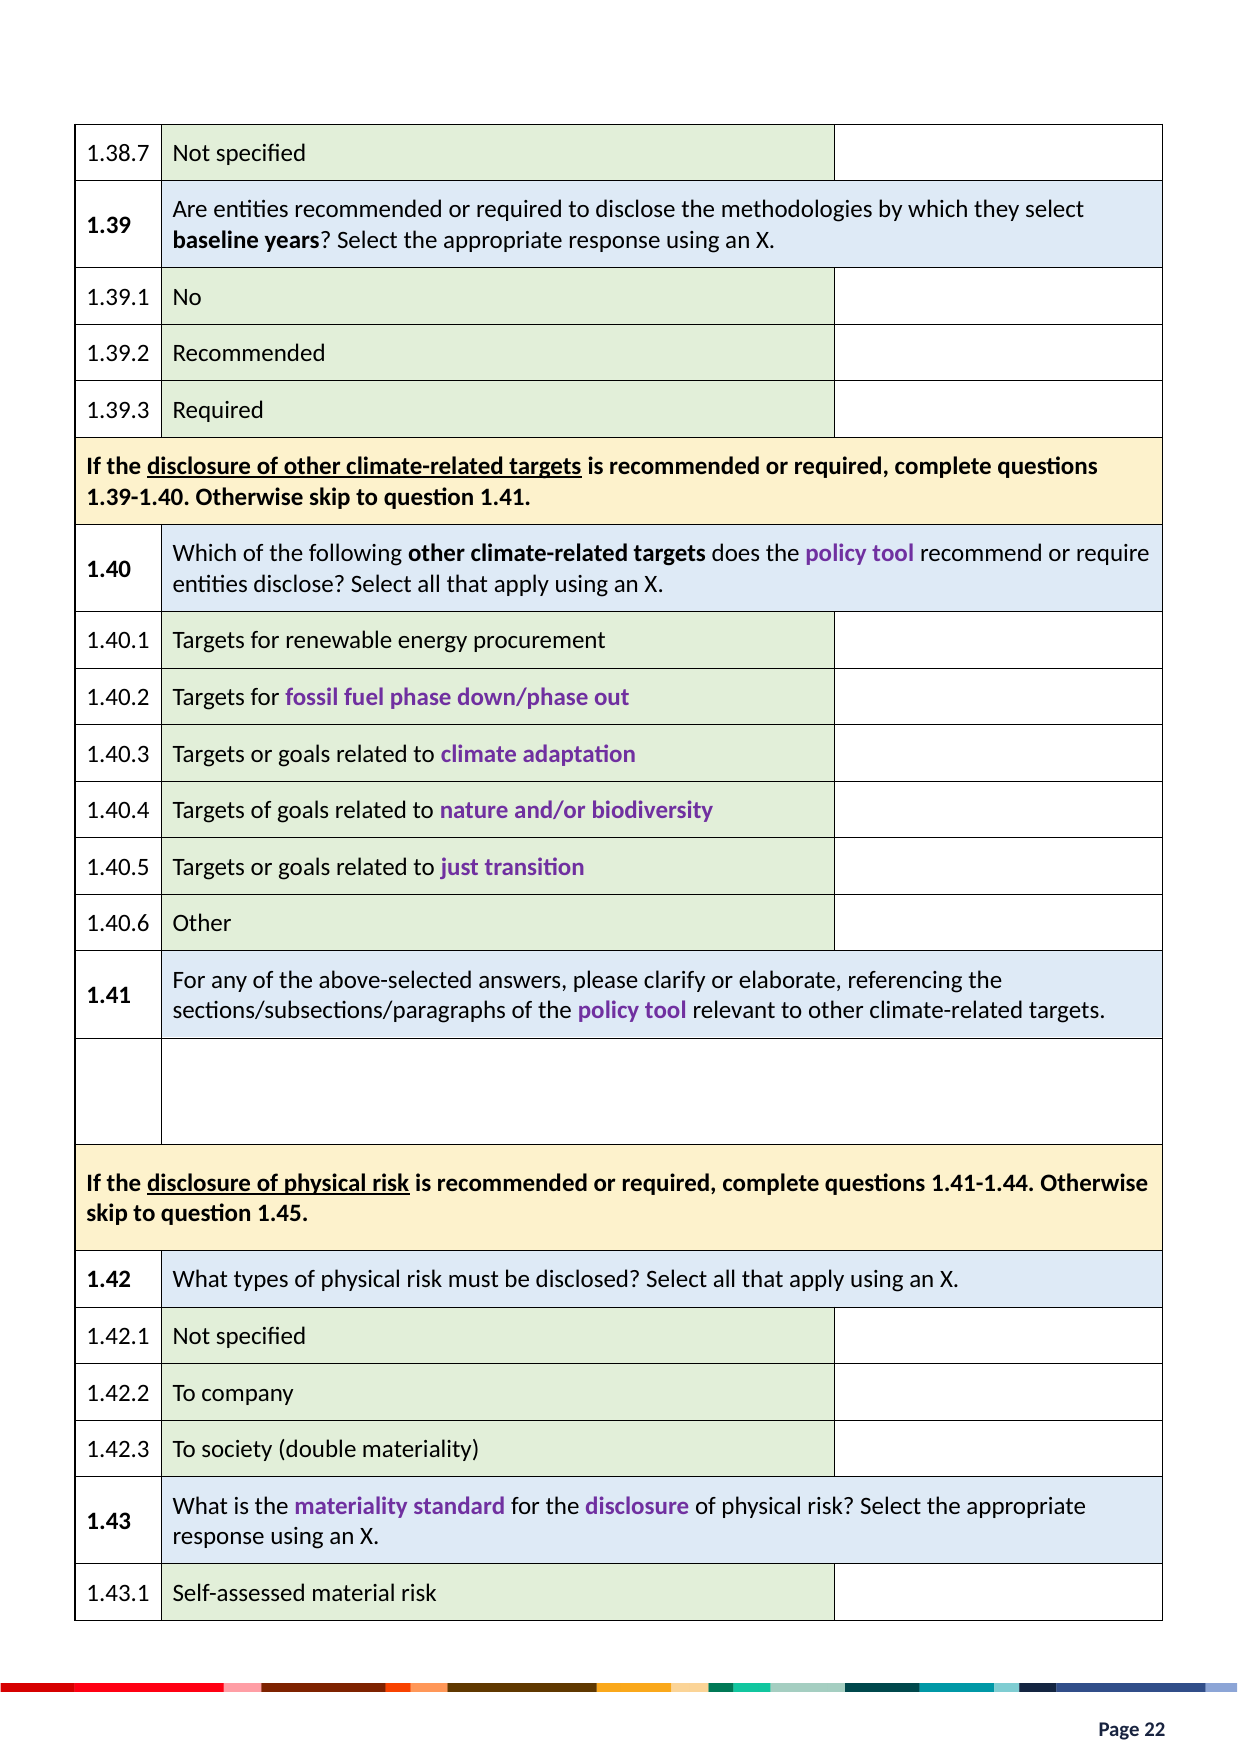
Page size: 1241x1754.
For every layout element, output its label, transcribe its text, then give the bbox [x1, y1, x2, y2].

table_cell [835, 838, 1162, 894]
table_cell 1.43.1 [76, 1564, 161, 1620]
table_cell 1.40.6 [76, 895, 161, 950]
table_cell Targets or goals related to just transition [162, 838, 834, 894]
table_cell Not specified [162, 1308, 834, 1363]
table_cell What types of physical risk must be disclosed? Select all that apply using an X. [162, 1251, 1162, 1307]
table_cell [835, 669, 1162, 724]
table_cell [162, 1039, 1162, 1144]
table_cell Are entities recommended or required to disclose the methodologies by which they select baseline years? Select the appropriate response using an X. [162, 181, 1162, 267]
table_cell Self-assessed material risk [162, 1564, 834, 1620]
table_cell Required [162, 381, 834, 437]
table_cell [835, 725, 1162, 781]
table_cell [835, 1364, 1162, 1420]
picture [0, 1683, 1236, 1692]
table_cell Targets or goals related to climate adaptation [162, 725, 834, 781]
table_cell 1.40.1 [76, 612, 161, 668]
table_cell Other [162, 895, 834, 950]
table_cell Targets of goals related to nature and/or biodiversity [162, 782, 834, 837]
table_cell Targets for renewable energy procurement [162, 612, 834, 668]
table_cell No [162, 268, 834, 324]
table_cell 1.43 [76, 1477, 161, 1563]
table_cell [835, 268, 1162, 324]
table_cell 1.42.2 [76, 1364, 161, 1420]
table_cell 1.39.2 [76, 325, 161, 380]
table_cell 1.40.4 [76, 782, 161, 837]
table_cell [76, 1039, 161, 1144]
table_cell 1.40.2 [76, 669, 161, 724]
table_cell What is the materiality standard for the disclosure of physical risk? Select the appropriate response using an X. [162, 1477, 1162, 1563]
table_cell 1.39.1 [76, 268, 161, 324]
table_cell [835, 1421, 1162, 1476]
table_cell To society (double materiality) [162, 1421, 834, 1476]
table_cell 1.40.5 [76, 838, 161, 894]
table_cell [835, 125, 1162, 180]
table_cell 1.38.7 [76, 125, 161, 180]
table_cell If the disclosure of physical risk is recommended or required, complete questions 1.41-1.44. Otherwise skip to question 1.45. [76, 1145, 1162, 1250]
table_cell 1.42.1 [76, 1308, 161, 1363]
table_cell [835, 612, 1162, 668]
table_cell [835, 895, 1162, 950]
table_cell 1.39 [76, 181, 161, 267]
table_cell 1.42.3 [76, 1421, 161, 1476]
table_cell [835, 1308, 1162, 1363]
table_cell 1.42 [76, 1251, 161, 1307]
table_cell Targets for fossil fuel phase down/phase out [162, 669, 834, 724]
table_cell 1.39.3 [76, 381, 161, 437]
table_cell 1.41 [76, 951, 161, 1037]
table_cell [835, 381, 1162, 437]
table_cell For any of the above-selected answers, please clarify or elaborate, referencing the sections/subsections/paragraphs of the policy tool relevant to other climate-related targets. [162, 951, 1162, 1037]
table_cell [835, 782, 1162, 837]
table_cell [835, 1564, 1162, 1620]
table_cell To company [162, 1364, 834, 1420]
table_cell 1.40 [76, 525, 161, 611]
table_cell Which of the following other climate-related targets does the policy tool recommend or require entities disclose? Select all that apply using an X. [162, 525, 1162, 611]
table_cell [835, 325, 1162, 380]
table_cell 1.40.3 [76, 725, 161, 781]
table_cell Recommended [162, 325, 834, 380]
table_cell If the disclosure of other climate-related targets is recommended or required, complete questions 1.39-1.40. Otherwise skip to question 1.41. [76, 438, 1162, 524]
table_cell Not specified [162, 125, 834, 180]
